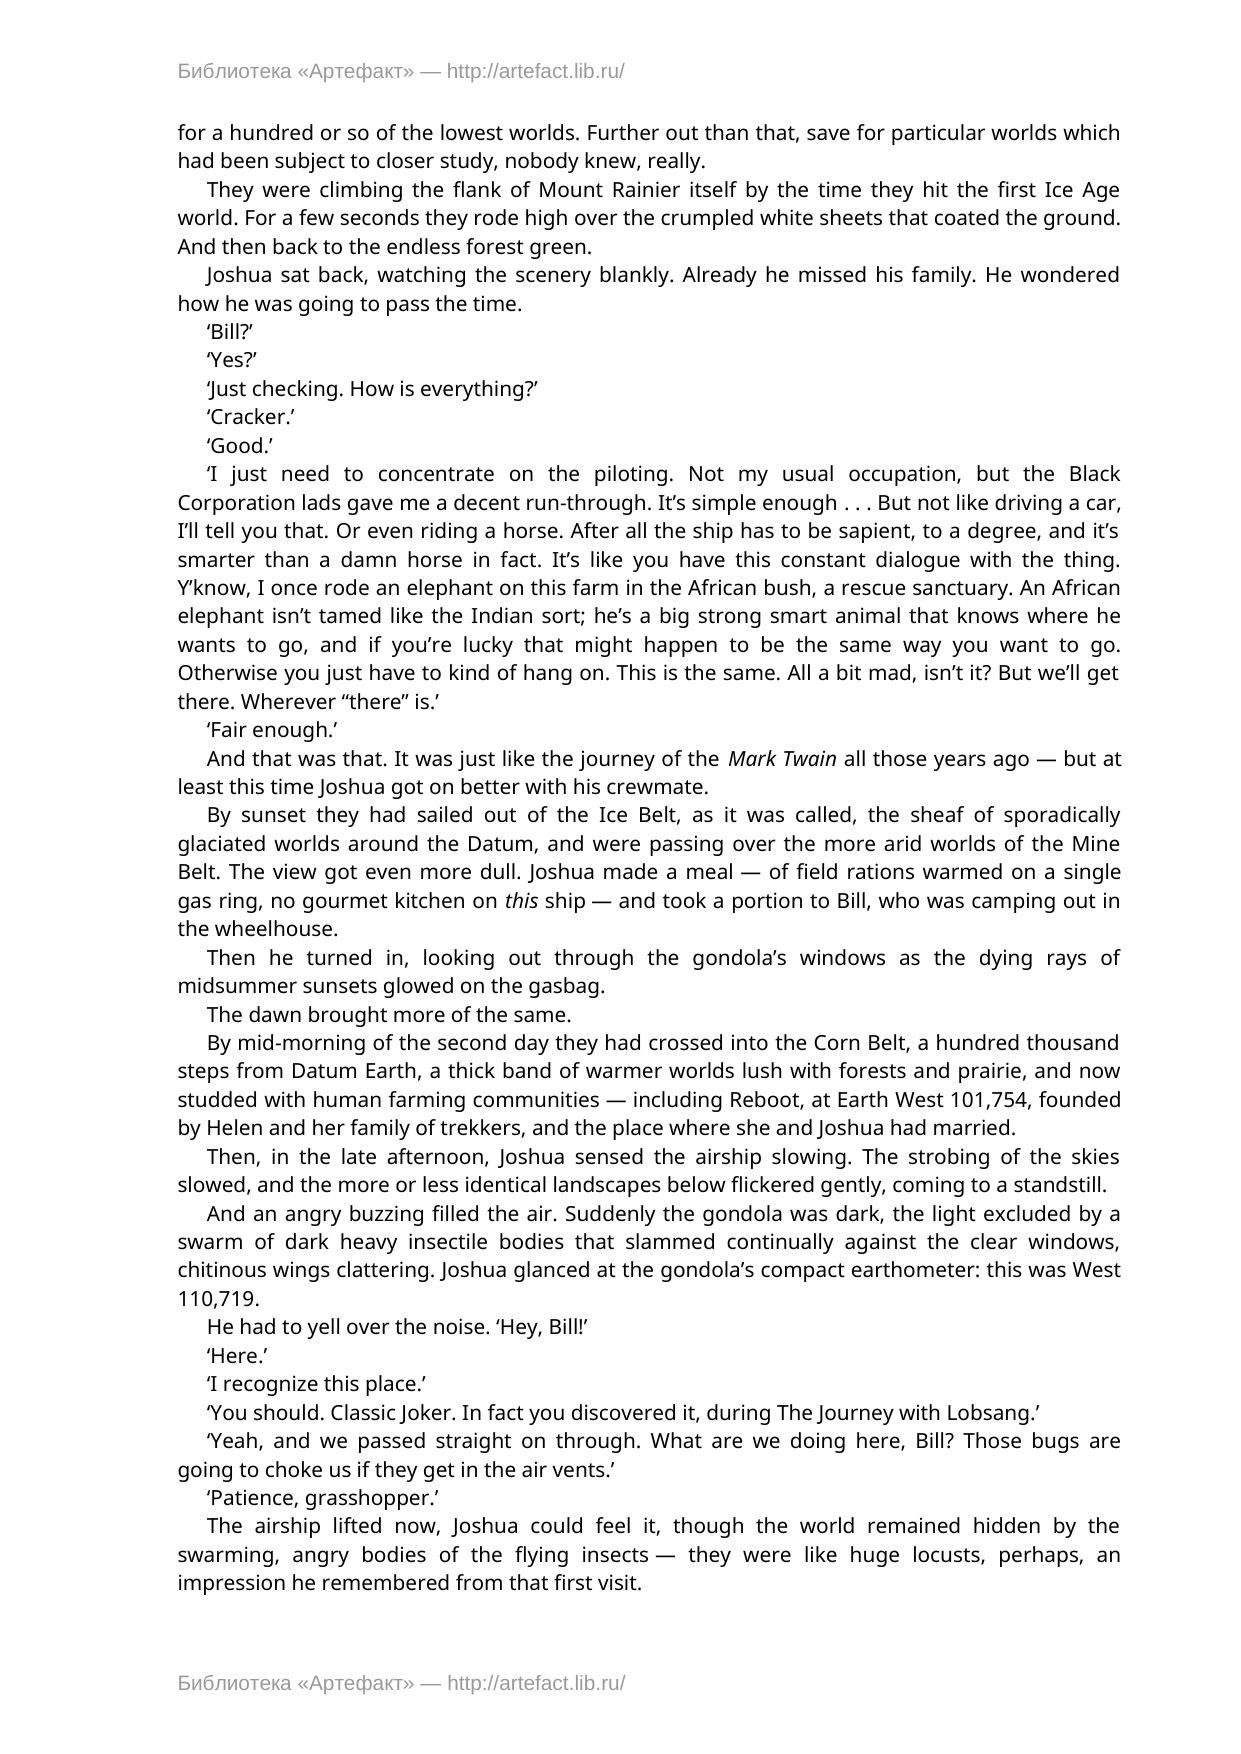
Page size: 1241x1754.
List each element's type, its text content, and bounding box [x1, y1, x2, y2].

text They were climbing the flank of Mount Rainier itself by the time they hit the first Ice Age world. For a few seconds they rode high over the crumpled white sheets that coated the ground. And then back to the endless forest green. [177, 175, 1122, 260]
text By sunset they had sailed out of the Ice Belt, as it was called, the sheaf of sporadically glaciated worlds around the Datum, and were passing over the more arid worlds of the Mine Belt. The view got even more dull. Joshua made a meal — of field rations warmed on a single gas ring, no gourmet kitchen on this ship — and took a portion to Bill, who was camping out in the wheelhouse. [177, 801, 1122, 943]
text Then, in the late afternoon, Joshua sensed the airship slowing. The strobing of the skies slowed, and the more or less identical landscapes below flickered gently, coming to a standstill. [177, 1142, 1122, 1199]
text By mid-morning of the second day they had crossed into the Corn Belt, a hundred thousand steps from Datum Earth, a thick band of warmer worlds lush with forests and prairie, and now studded with human farming communities — including Reboot, at Earth West 101,754, founded by Helen and her family of trekkers, and the place where she and Joshua had married. [177, 1028, 1122, 1142]
text ‘Cracker.’ [177, 402, 1122, 431]
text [177, 118, 1122, 175]
text And an angry buzzing filled the air. Suddenly the gondola was dark, the light excluded by a swarm of dark heavy insectile bodies that slammed continually against the clear windows, chitinous wings clattering. Joshua glanced at the gondola’s compact earthometer: this was West 110,719. [177, 1199, 1122, 1312]
text ‘Here.’ [177, 1341, 1122, 1369]
text ‘I recognize this place.’ [177, 1369, 1122, 1398]
text Joshua sat back, watching the scenery blankly. Already he missed his family. He wondered how he was going to pass the time. [177, 260, 1122, 317]
text ‘I just need to concentrate on the piloting. Not my usual occupation, but the Black Corporation lads gave me a decent run-through. It’s simple enough . . . But not like driving a car, I’ll tell you that. Or even riding a horse. After all the ship has to be sapient, to a degree, and it’s smarter than a damn horse in fact. It’s like you have this constant dialogue with the thing. Y’know, I once rode an elephant on this farm in the African bush, a rescue sanctuary. An African elephant isn’t tamed like the Indian sort; he’s a big strong smart animal that knows where he wants to go, and if you’re lucky that might happen to be the same way you want to go. Otherwise you just have to kind of hang on. This is the same. All a bit mad, isn’t it? But we’ll get there. Wherever “there” is.’ [177, 459, 1122, 715]
text Then he turned in, looking out through the gondola’s windows as the dying rays of midsummer sunsets glowed on the gasbag. [177, 943, 1122, 1000]
text The dawn brought more of the same. [177, 1000, 1122, 1028]
text He had to yell over the noise. ‘Hey, Bill!’ [177, 1312, 1122, 1341]
text ‘Yeah, and we passed straight on through. What are we doing here, Bill? Those bugs are going to choke us if they get in the air vents.’ [177, 1426, 1122, 1483]
text ‘Yes?’ [177, 346, 1122, 374]
text ‘Patience, grasshopper.’ [177, 1483, 1122, 1512]
text ‘Fair enough.’ [177, 715, 1122, 744]
text ‘Good.’ [177, 431, 1122, 459]
text ‘Bill?’ [177, 317, 1122, 346]
text ‘Just checking. How is everything?’ [177, 374, 1122, 402]
text And that was that. It was just like the journey of the Mark Twain all those years ago — but at least this time Joshua got on better with his crewmate. [177, 744, 1122, 801]
text The airship lifted now, Joshua could feel it, though the world remained hidden by the swarming, angry bodies of the flying insects — they were like huge locusts, perhaps, an impression he remembered from that first visit. [177, 1512, 1122, 1597]
text ‘You should. Classic Joker. In fact you discovered it, during The Journey with Lobsang.’ [177, 1398, 1122, 1426]
